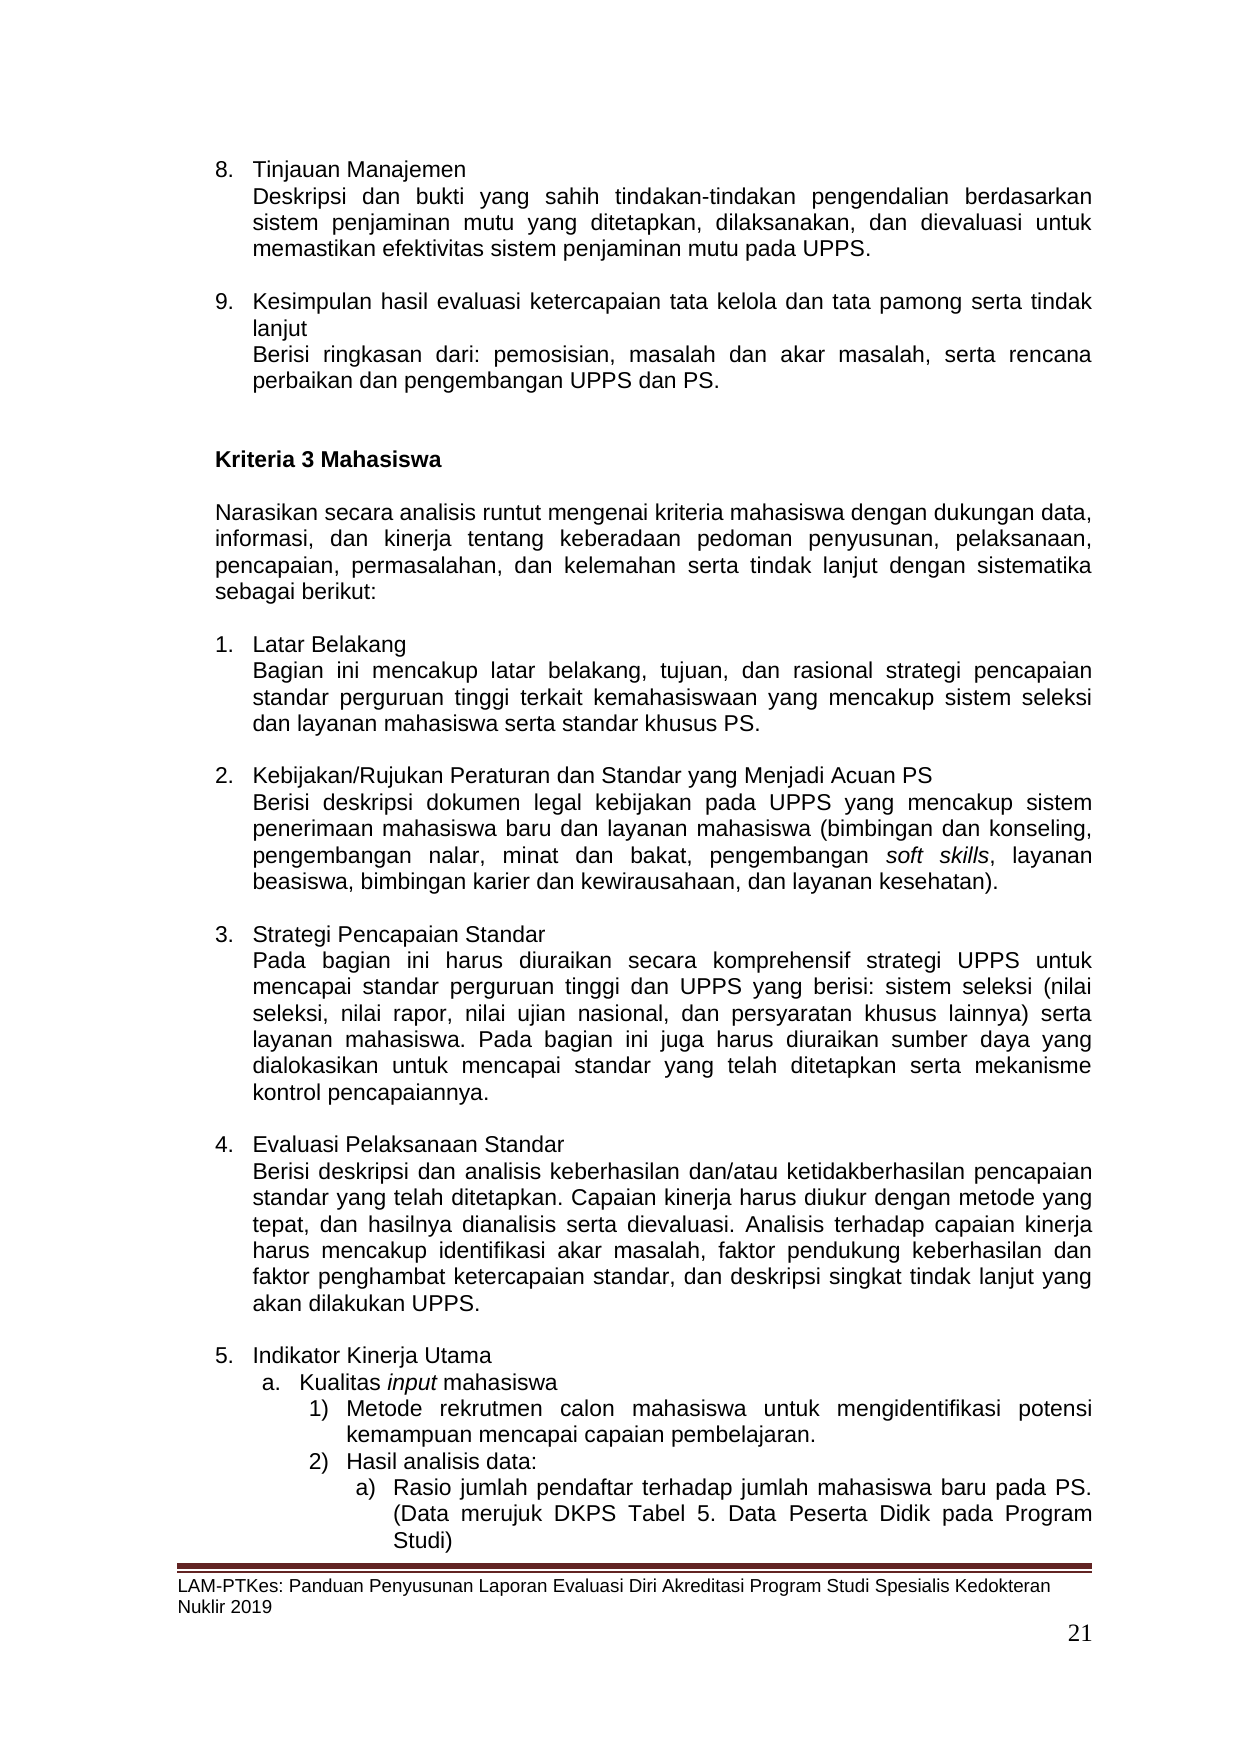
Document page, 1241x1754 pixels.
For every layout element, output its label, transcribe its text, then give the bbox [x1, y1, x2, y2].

text Deskripsi dan bukti yang sahih tindakan-tindakan pengendalian berdasarkan sistem penjaminan mutu yang ditetapkan, dilaksanakan, dan dievaluasi untuk memastikan efektivitas sistem penjaminan mutu pada UPPS. [252, 183, 1092, 262]
list Latar Belakang [215, 631, 1092, 657]
list Rasio jumlah pendaftar terhadap jumlah mahasiswa baru pada PS. (Data merujuk DKPS Tabel 5. Data Peserta Didik pada Program Studi) [355, 1474, 1092, 1553]
text Berisi deskripsi dan analisis keberhasilan dan/atau ketidakberhasilan pencapaian standar yang telah ditetapkan. Capaian kinerja harus diukur dengan metode yang tepat, dan hasilnya dianalisis serta dievaluasi. Analisis terhadap capaian kinerja harus mencakup identifikasi akar masalah, faktor pendukung keberhasilan dan faktor penghambat ketercapaian standar, dan deskripsi singkat tindak lanjut yang akan dilakukan UPPS. [252, 1158, 1092, 1316]
text Berisi deskripsi dokumen legal kebijakan pada UPPS yang mencakup sistem penerimaan mahasiswa baru dan layanan mahasiswa (bimbingan dan konseling, pengembangan nalar, minat dan bakat, pengembangan soft skills, layanan beasiswa, bimbingan karier dan kewirausahaan, dan layanan kesehatan). [252, 789, 1092, 894]
list Kualitas input mahasiswa [262, 1369, 1092, 1395]
list Hasil analisis data: [308, 1448, 1092, 1474]
list Indikator Kinerja Utama [215, 1342, 1092, 1369]
subtitle Kriteria 3 Mahasiswa [215, 446, 1092, 473]
text Narasikan secara analisis runtut mengenai kriteria mahasiswa dengan dukungan data, informasi, dan kinerja tentang keberadaan pedoman penyusunan, pelaksanaan, pencapaian, permasalahan, dan kelemahan serta tindak lanjut dengan sistematika sebagai berikut: [215, 499, 1092, 604]
text Bagian ini mencakup latar belakang, tujuan, dan rasional strategi pencapaian standar perguruan tinggi terkait kemahasiswaan yang mencakup sistem seleksi dan layanan mahasiswa serta standar khusus PS. [252, 657, 1092, 736]
list Kebijakan/Rujukan Peraturan dan Standar yang Menjadi Acuan PS [215, 762, 1092, 789]
list Strategi Pencapaian Standar [215, 921, 1092, 947]
list Tinjauan Manajemen [215, 156, 1092, 183]
list Evaluasi Pelaksanaan Standar [215, 1131, 1092, 1158]
list Metode rekrutmen calon mahasiswa untuk mengidentifikasi potensi kemampuan mencapai capaian pembelajaran. [308, 1395, 1092, 1448]
list Kesimpulan hasil evaluasi ketercapaian tata kelola dan tata pamong serta tindak lanjut [215, 288, 1092, 341]
text Pada bagian ini harus diuraikan secara komprehensif strategi UPPS untuk mencapai standar perguruan tinggi dan UPPS yang berisi: sistem seleksi (nilai seleksi, nilai rapor, nilai ujian nasional, dan persyaratan khusus lainnya) serta layanan mahasiswa. Pada bagian ini juga harus diuraikan sumber daya yang dialokasikan untuk mencapai standar yang telah ditetapkan serta mekanisme kontrol pencapaiannya. [252, 947, 1092, 1105]
text Berisi ringkasan dari: pemosisian, masalah dan akar masalah, serta rencana perbaikan dan pengembangan UPPS dan PS. [252, 341, 1092, 393]
